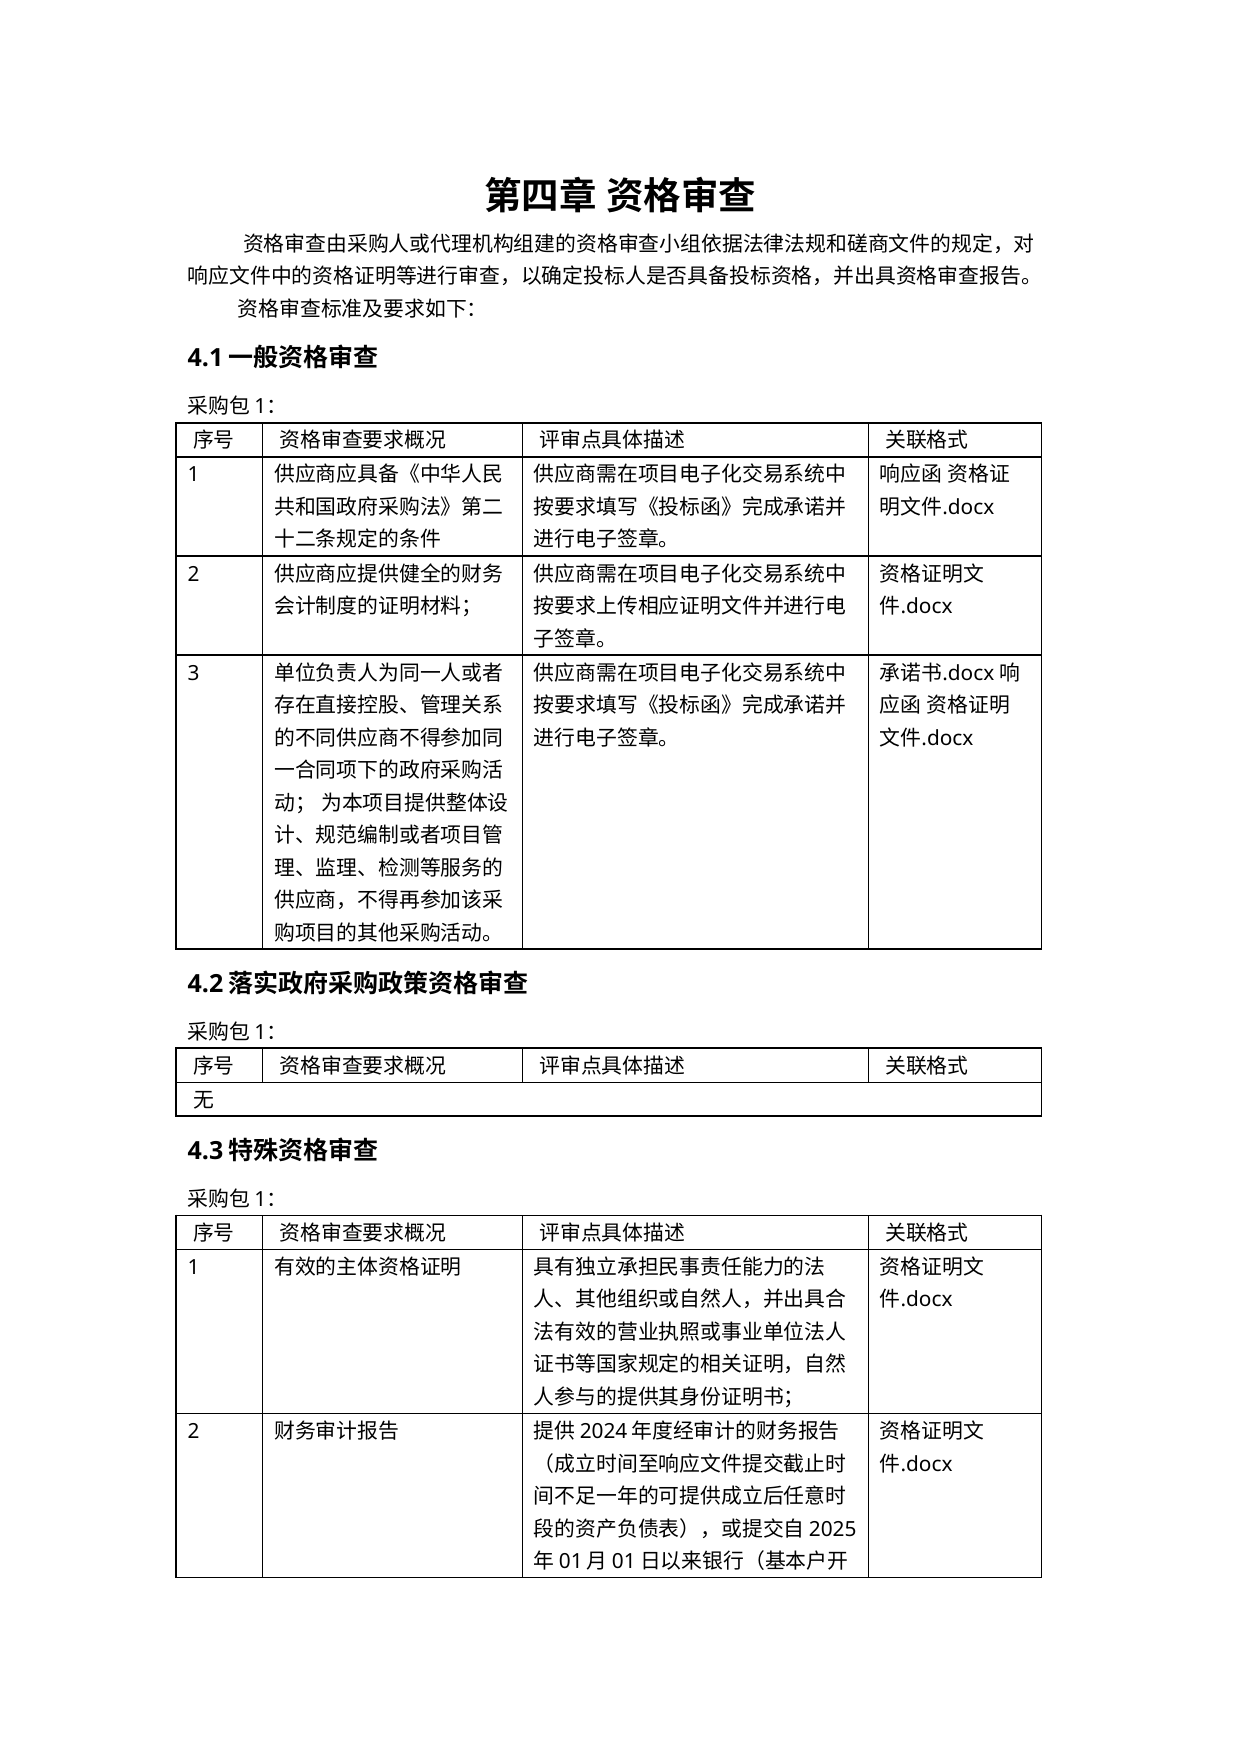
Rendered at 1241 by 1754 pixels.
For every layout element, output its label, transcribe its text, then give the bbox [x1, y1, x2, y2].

table_cell 承诺书.docx 响应函 资格证明文件.docx [869, 656, 1041, 948]
table_header 评审点具体描述 [523, 1049, 868, 1081]
table_cell 供应商应提供健全的财务会计制度的证明材料； [263, 557, 522, 654]
table_cell 1 [177, 1250, 262, 1413]
text 4.3特殊资格审查 [187, 1117, 1053, 1182]
table_header 评审点具体描述 [523, 1216, 868, 1248]
table_header 资格审查要求概况 [263, 1216, 522, 1248]
table_header 关联格式 [869, 424, 1041, 456]
table_cell 具有独立承担民事责任能力的法人、其他组织或自然人，并出具合法有效的营业执照或事业单位法人证书等国家规定的相关证明，自然人参与的提供其身份证明书； [523, 1250, 868, 1413]
table_cell 资格证明文件.docx [869, 557, 1041, 654]
table_cell 供应商应具备《中华人民共和国政府采购法》第二十二条规定的条件 [263, 458, 522, 555]
text 采购包1： [187, 1182, 1053, 1214]
text 采购包1： [187, 389, 1053, 422]
table_cell 响应函 资格证明文件.docx [869, 458, 1041, 555]
table_cell 单位负责人为同一人或者存在直接控股、管理关系的不同供应商不得参加同一合同项下的政府采购活动； 为本项目提供整体设计、规范编制或者项目管理、监理、检测等服务的供应商，不得再参加该采购项目的其他采购活动。 [263, 656, 522, 948]
table_cell 资格证明文件.docx [869, 1414, 1041, 1577]
text 资格审查标准及要求如下： [187, 292, 1053, 324]
table_cell 财务审计报告 [263, 1414, 522, 1577]
text 4.1一般资格审查 [187, 324, 1053, 389]
table_header 关联格式 [869, 1049, 1041, 1081]
table_cell 供应商需在项目电子化交易系统中按要求上传相应证明文件并进行电子签章。 [523, 557, 868, 654]
text 资格审查由采购人或代理机构组建的资格审查小组依据法律法规和磋商文件的规定，对响应文件中的资格证明等进行审查，以确定投标人是否具备投标资格，并出具资格审查报告。 [187, 227, 1053, 292]
text 4.2落实政府采购政策资格审查 [187, 950, 1053, 1015]
text 第四章 资格审查 [187, 162, 1053, 227]
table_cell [523, 1414, 868, 1577]
table_cell 3 [177, 656, 262, 948]
table_header 序号 [177, 1216, 262, 1248]
table_cell 无 [177, 1083, 1041, 1115]
table_cell 资格证明文件.docx [869, 1250, 1041, 1413]
table_header 资格审查要求概况 [263, 1049, 522, 1081]
table_cell 有效的主体资格证明 [263, 1250, 522, 1413]
table_header 序号 [177, 424, 262, 456]
table_cell 2 [177, 557, 262, 654]
text 采购包1： [187, 1015, 1053, 1047]
table_cell 供应商需在项目电子化交易系统中按要求填写《投标函》完成承诺并进行电子签章。 [523, 458, 868, 555]
table_header 评审点具体描述 [523, 424, 868, 456]
table_cell 1 [177, 458, 262, 555]
table_header 资格审查要求概况 [263, 424, 522, 456]
table_cell 供应商需在项目电子化交易系统中按要求填写《投标函》完成承诺并进行电子签章。 [523, 656, 868, 948]
table_header 关联格式 [869, 1216, 1041, 1248]
table_header 序号 [177, 1049, 262, 1081]
table_cell 2 [177, 1414, 262, 1577]
